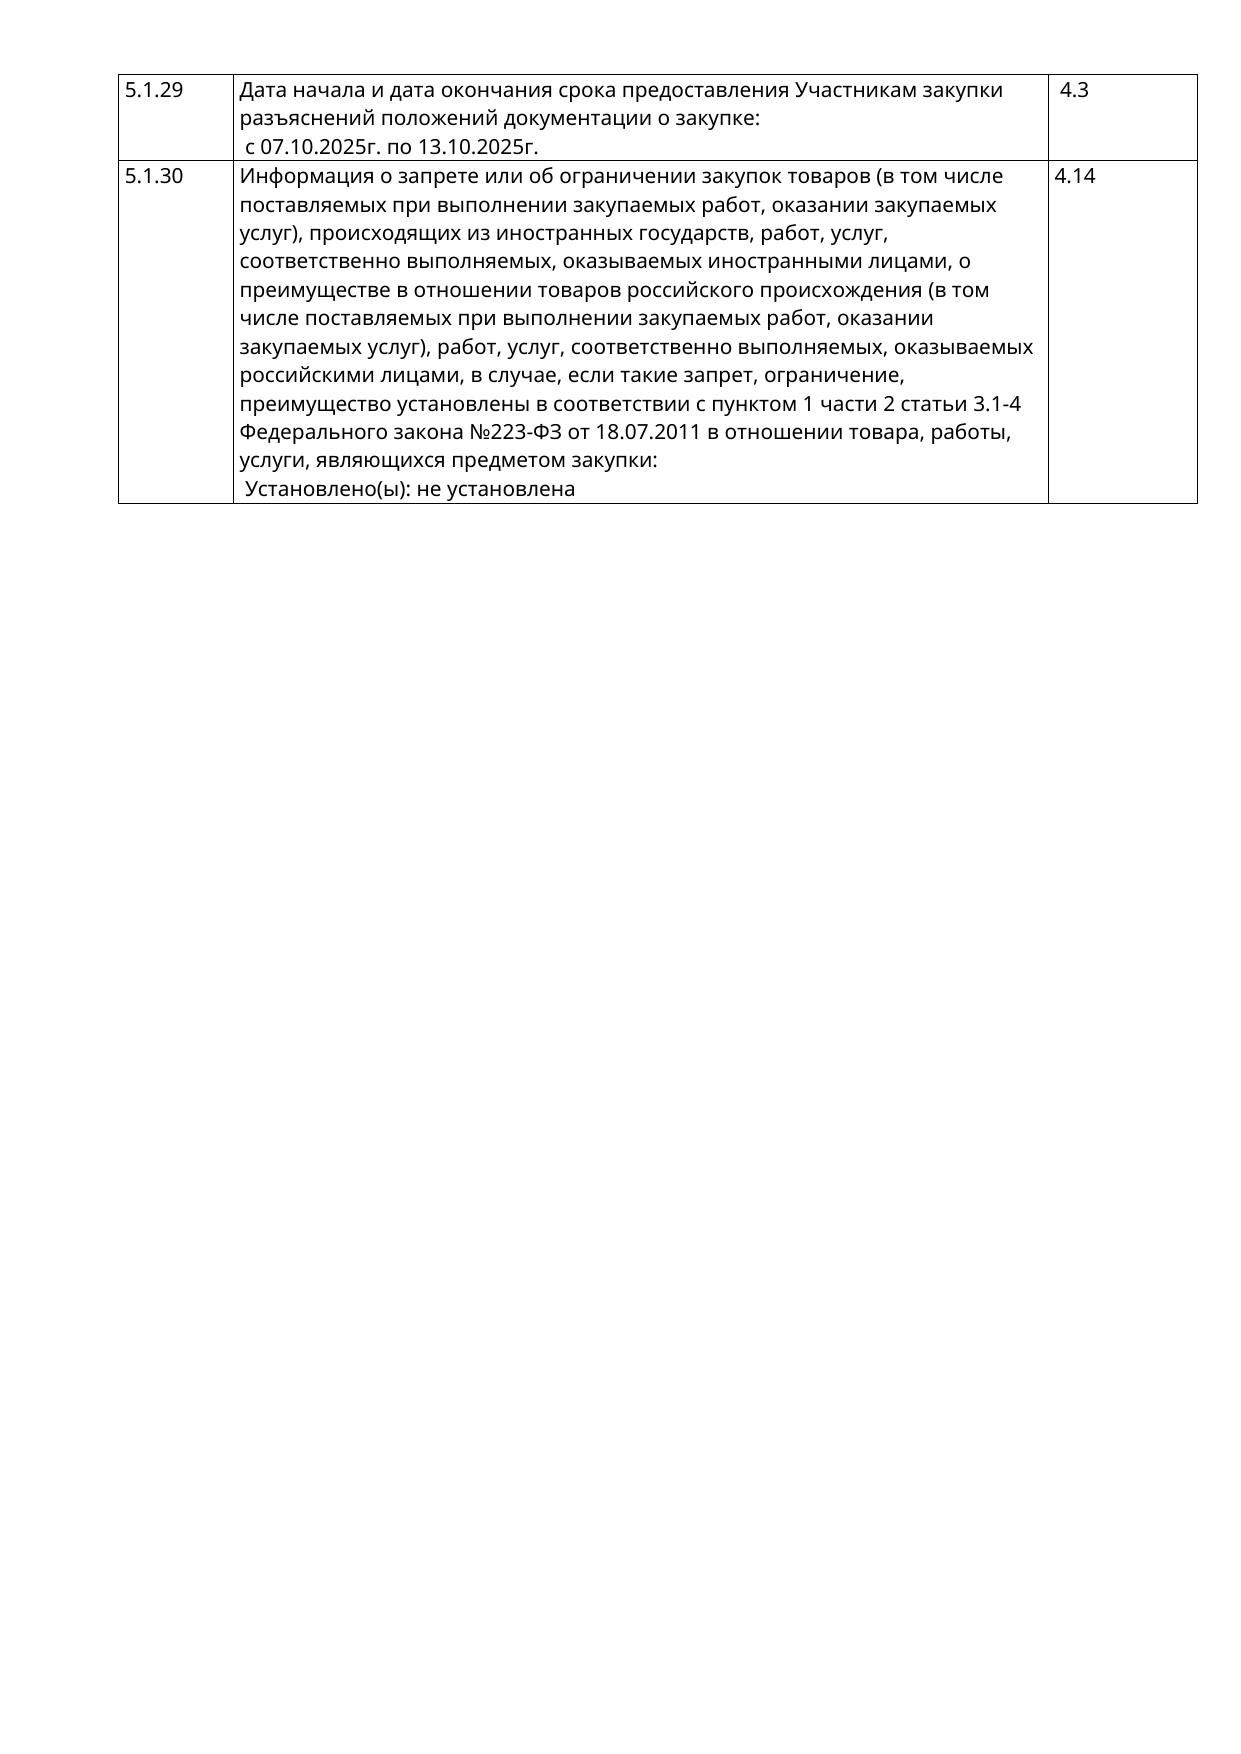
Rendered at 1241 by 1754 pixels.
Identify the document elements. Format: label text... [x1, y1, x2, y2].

table_cell [119, 75, 233, 160]
table_cell [119, 161, 233, 502]
table_cell 4.3 [1049, 75, 1197, 160]
table_cell Дата начала и дата окончания срока предоставления Участникам закупки разъяснений положений документации о закупке: с 07.10.2025г. по 13.10.2025г. [234, 75, 1048, 160]
table_cell 4.14 [1049, 161, 1197, 502]
table_cell Информация о запрете или об ограничении закупок товаров (в том числе поставляемых при выполнении закупаемых работ, оказании закупаемых услуг), происходящих из иностранных государств, работ, услуг, соответственно выполняемых, оказываемых иностранными лицами, о преимуществе в отношении товаров российского происхождения (в том числе поставляемых при выполнении закупаемых работ, оказании закупаемых услуг), работ, услуг, соответственно выполняемых, оказываемых российскими лицами, в случае, если такие запрет, ограничение, преимущество установлены в соответствии с пунктом 1 части 2 статьи 3.1-4 Федерального закона №223-ФЗ от 18.07.2011 в отношении товара, работы, услуги, являющихся предметом закупки: Установлено(ы): не установлена [234, 161, 1048, 502]
